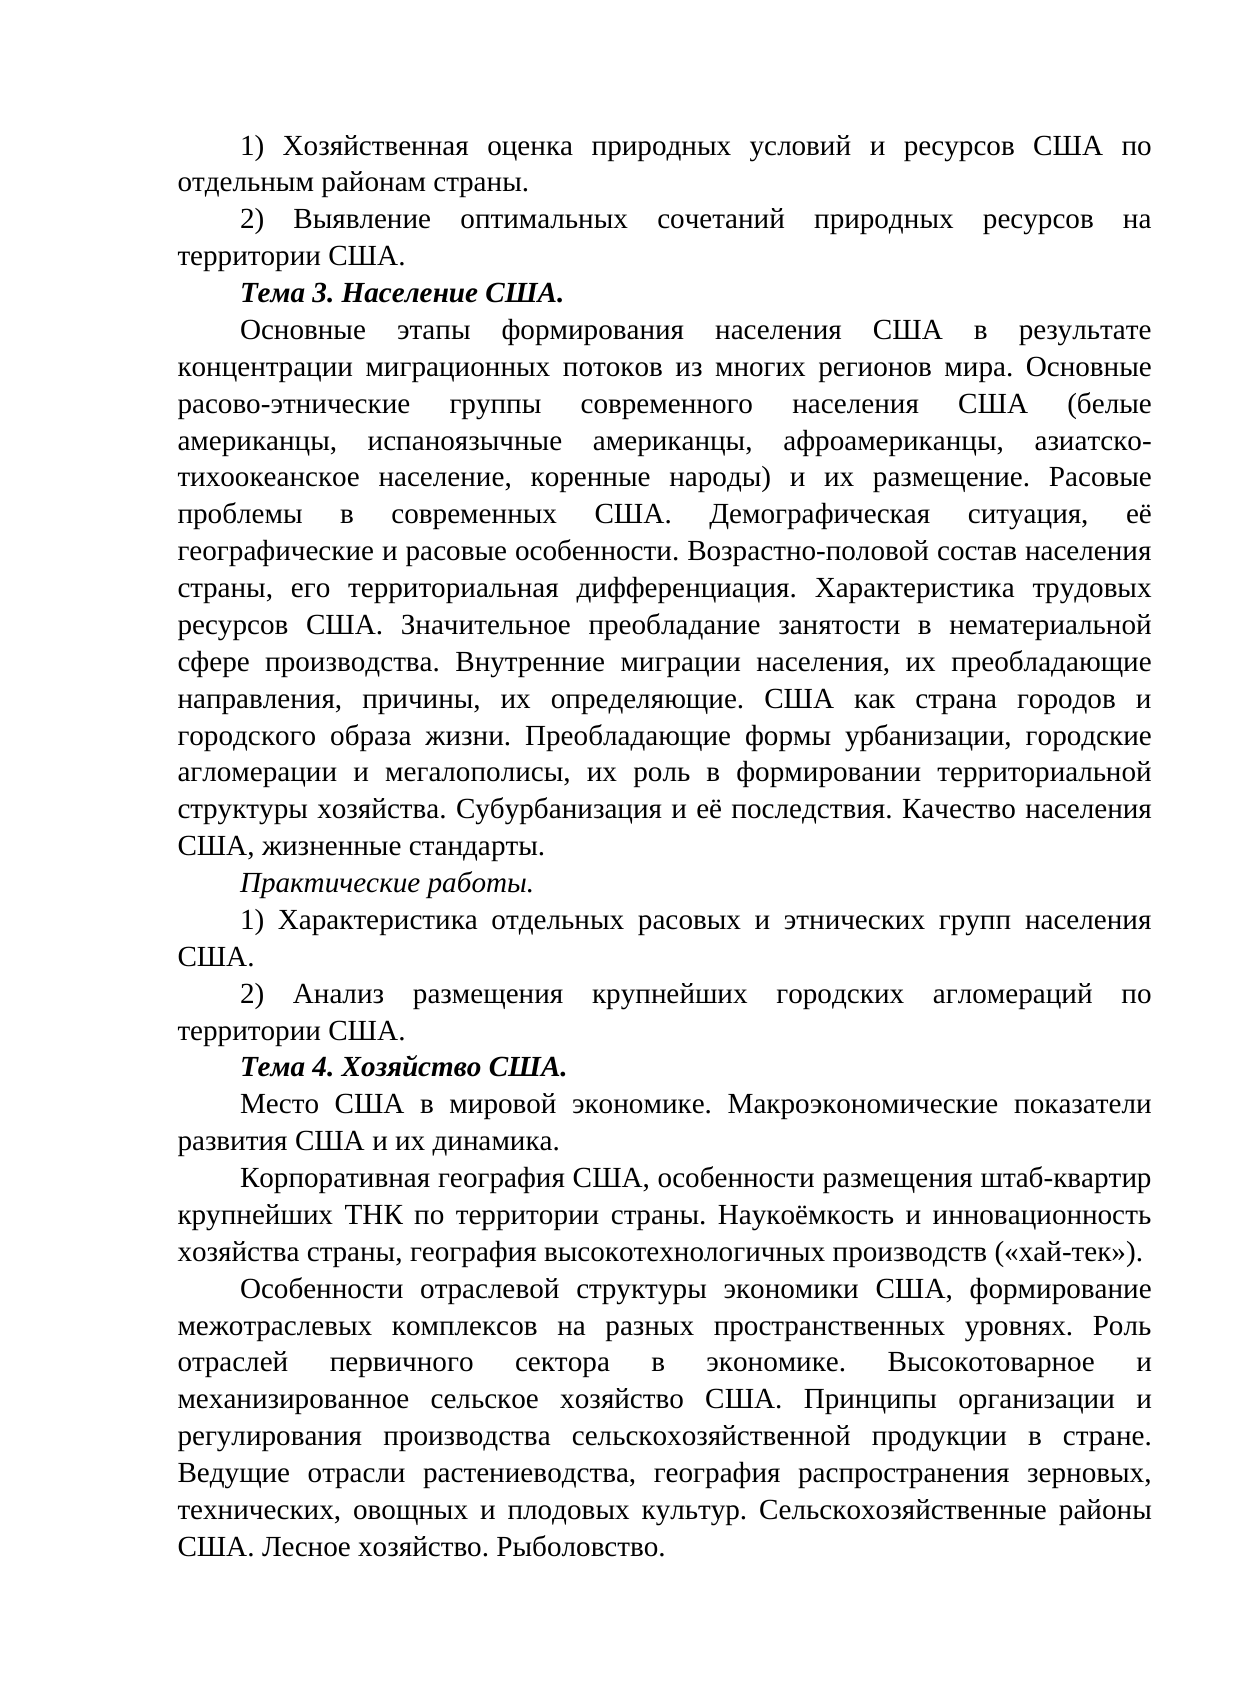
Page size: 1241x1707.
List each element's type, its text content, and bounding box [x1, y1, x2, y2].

text 2) Выявление оптимальных сочетаний природных ресурсов на территории США. [177, 201, 1152, 272]
text Тема 4. Хозяйство США. [177, 1049, 1152, 1083]
text Практические работы. [177, 865, 1152, 899]
text Корпоративная география США, особенности размещения штаб-квартир крупнейших ТНК по территории страны. Наукоёмкость и инновационность хозяйства страны, география высокотехнологичных производств («хай-тек»). [177, 1160, 1152, 1267]
text 1) Характеристика отдельных расовых и этнических групп населения США. [177, 902, 1152, 972]
text Тема 3. Население США. [177, 275, 1152, 309]
text Место США в мировой экономике. Макроэкономические показатели развития США и их динамика. [177, 1086, 1152, 1157]
text Основные этапы формирования населения США в результате концентрации миграционных потоков из многих регионов мира. Основные расово-этнические группы современного населения США (белые американцы, испаноязычные американцы, афроамериканцы, азиатско-тихоокеанское население, коренные народы) и их размещение. Расовые проблемы в современных США. Демографическая ситуация, её географические и расовые особенности. Возрастно-половой состав населения страны, его территориальная дифференциация. Характеристика трудовых ресурсов США. Значительное преобладание занятости в нематериальной сфере производства. Внутренние миграции населения, их преобладающие направления, причины, их определяющие. США как страна городов и городского образа жизни. Преобладающие формы урбанизации, городские агломерации и мегалополисы, их роль в формировании территориальной структуры хозяйства. Субурбанизация и её последствия. Качество населения США, жизненные стандарты. [177, 312, 1152, 862]
text 2) Анализ размещения крупнейших городских агломераций по территории США. [177, 976, 1152, 1046]
text Особенности отраслевой структуры экономики США, формирование межотраслевых комплексов на разных пространственных уровнях. Роль отраслей первичного сектора в экономике. Высокотоварное и механизированное сельское хозяйство США. Принципы организации и регулирования производства сельскохозяйственной продукции в стране. Ведущие отрасли растениеводства, география распространения зерновых, технических, овощных и плодовых культур. Сельскохозяйственные районы США. Лесное хозяйство. Рыболовство. [177, 1271, 1152, 1562]
text 1) Хозяйственная оценка природных условий и ресурсов США по отдельным районам страны. [177, 128, 1152, 198]
